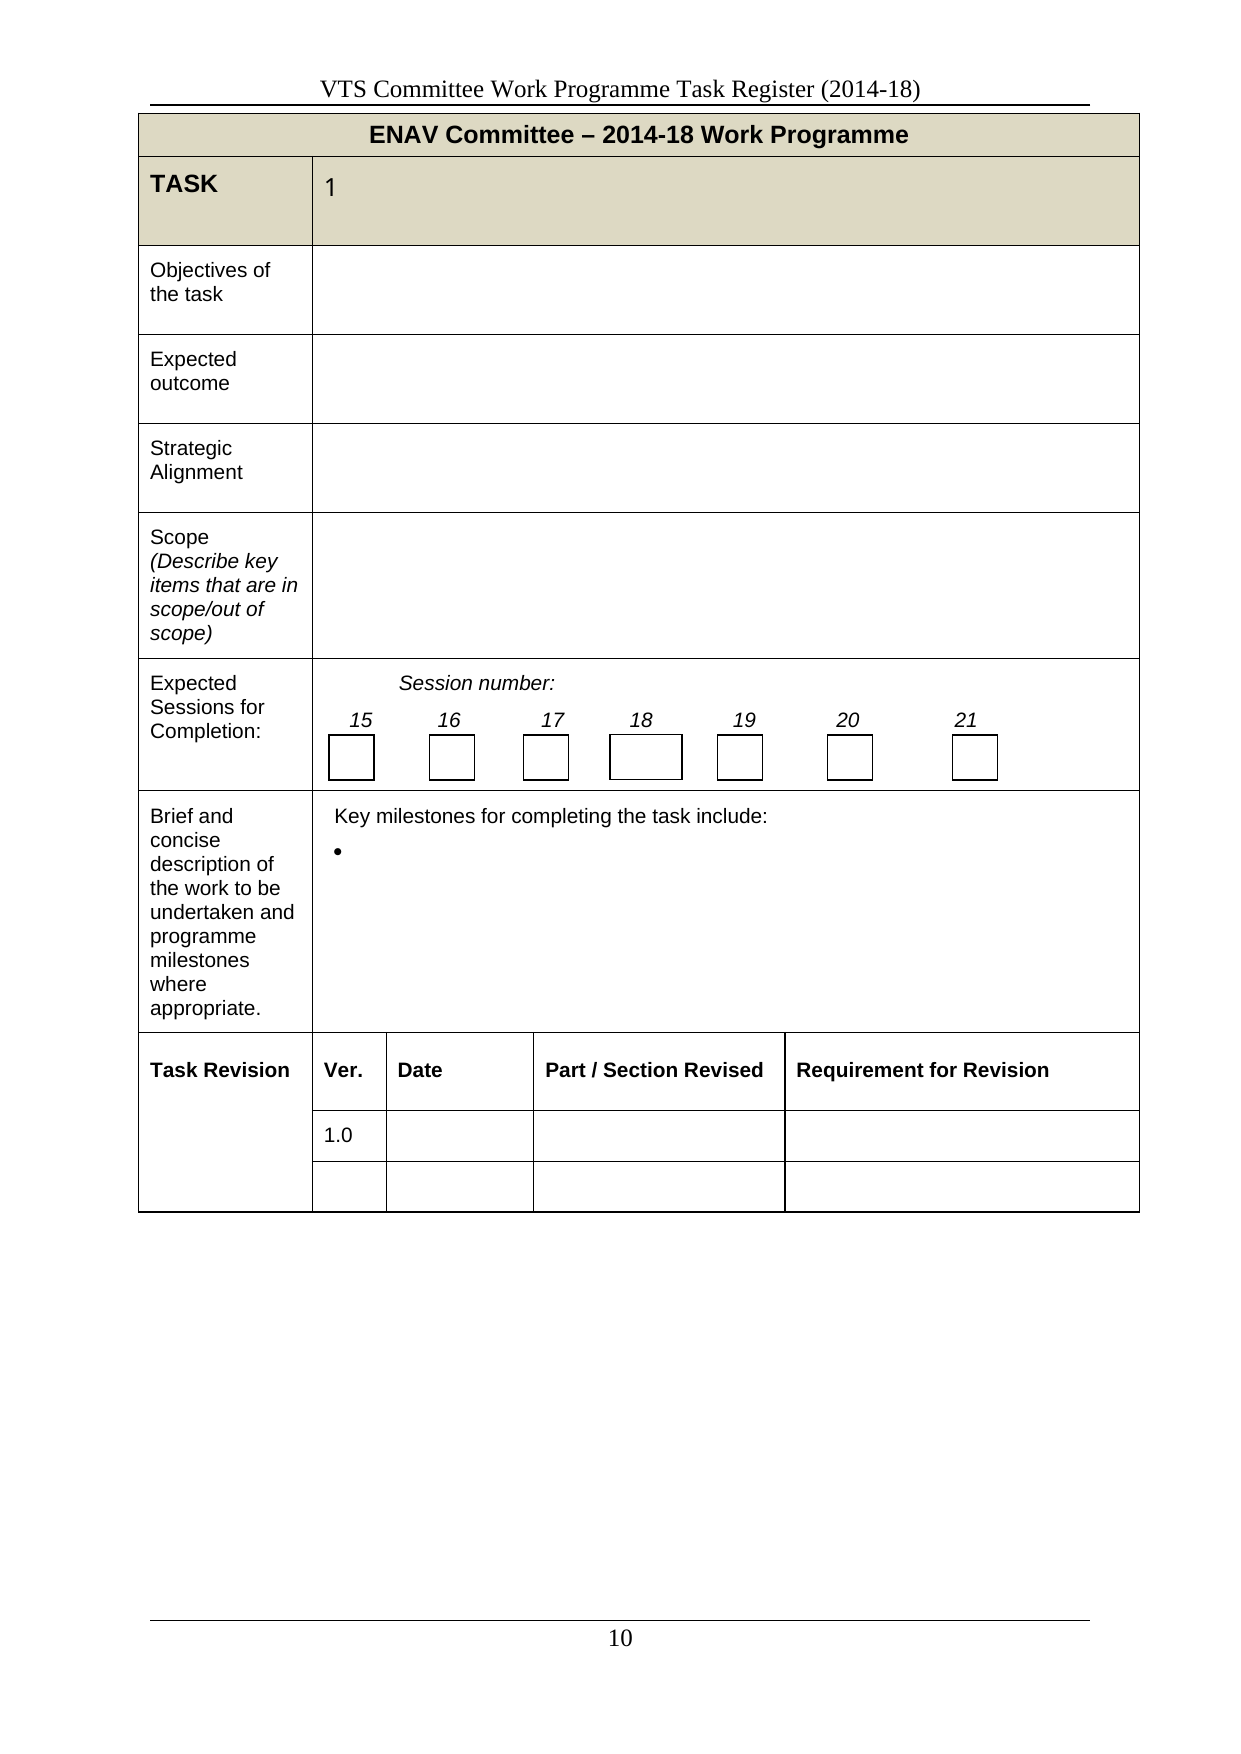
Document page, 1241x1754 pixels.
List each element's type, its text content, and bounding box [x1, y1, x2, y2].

table_cell TASK [139, 157, 312, 245]
table_cell [313, 513, 1139, 657]
table_cell [534, 1111, 784, 1161]
table_cell Session number: 15 16 17 18 19 20 21 [313, 659, 1139, 790]
table_cell 1 [313, 157, 1139, 245]
table_cell [313, 335, 1139, 423]
table_cell Task Revision [139, 1033, 312, 1211]
table_cell [313, 246, 1139, 334]
table_cell Strategic Alignment [139, 424, 312, 512]
table_cell Requirement for Revision [786, 1033, 1139, 1109]
table_cell [313, 424, 1139, 512]
table_cell [387, 1162, 533, 1211]
table_cell Key milestones for completing the task include: [313, 791, 1139, 1032]
table_header ENAV Committee – 2014-18 Work Programme [139, 114, 1139, 156]
table_cell Ver. [313, 1033, 386, 1109]
table_cell Part / Section Revised [534, 1033, 784, 1109]
table_cell [387, 1111, 533, 1161]
table_cell Expected outcome [139, 335, 312, 423]
table_cell [313, 1162, 386, 1211]
table_cell Brief and concise description of the work to be undertaken and programme milestones where appropriate. [139, 791, 312, 1032]
table_cell [786, 1162, 1139, 1211]
table_cell [786, 1111, 1139, 1161]
table_cell 1.0 [313, 1111, 386, 1161]
table_cell [534, 1162, 784, 1211]
table_cell Objectives of the task [139, 246, 312, 334]
table_cell Expected Sessions for Completion: [139, 659, 312, 790]
table_cell Scope (Describe key items that are in scope/out of scope) [139, 513, 312, 657]
table_cell Date [387, 1033, 533, 1109]
